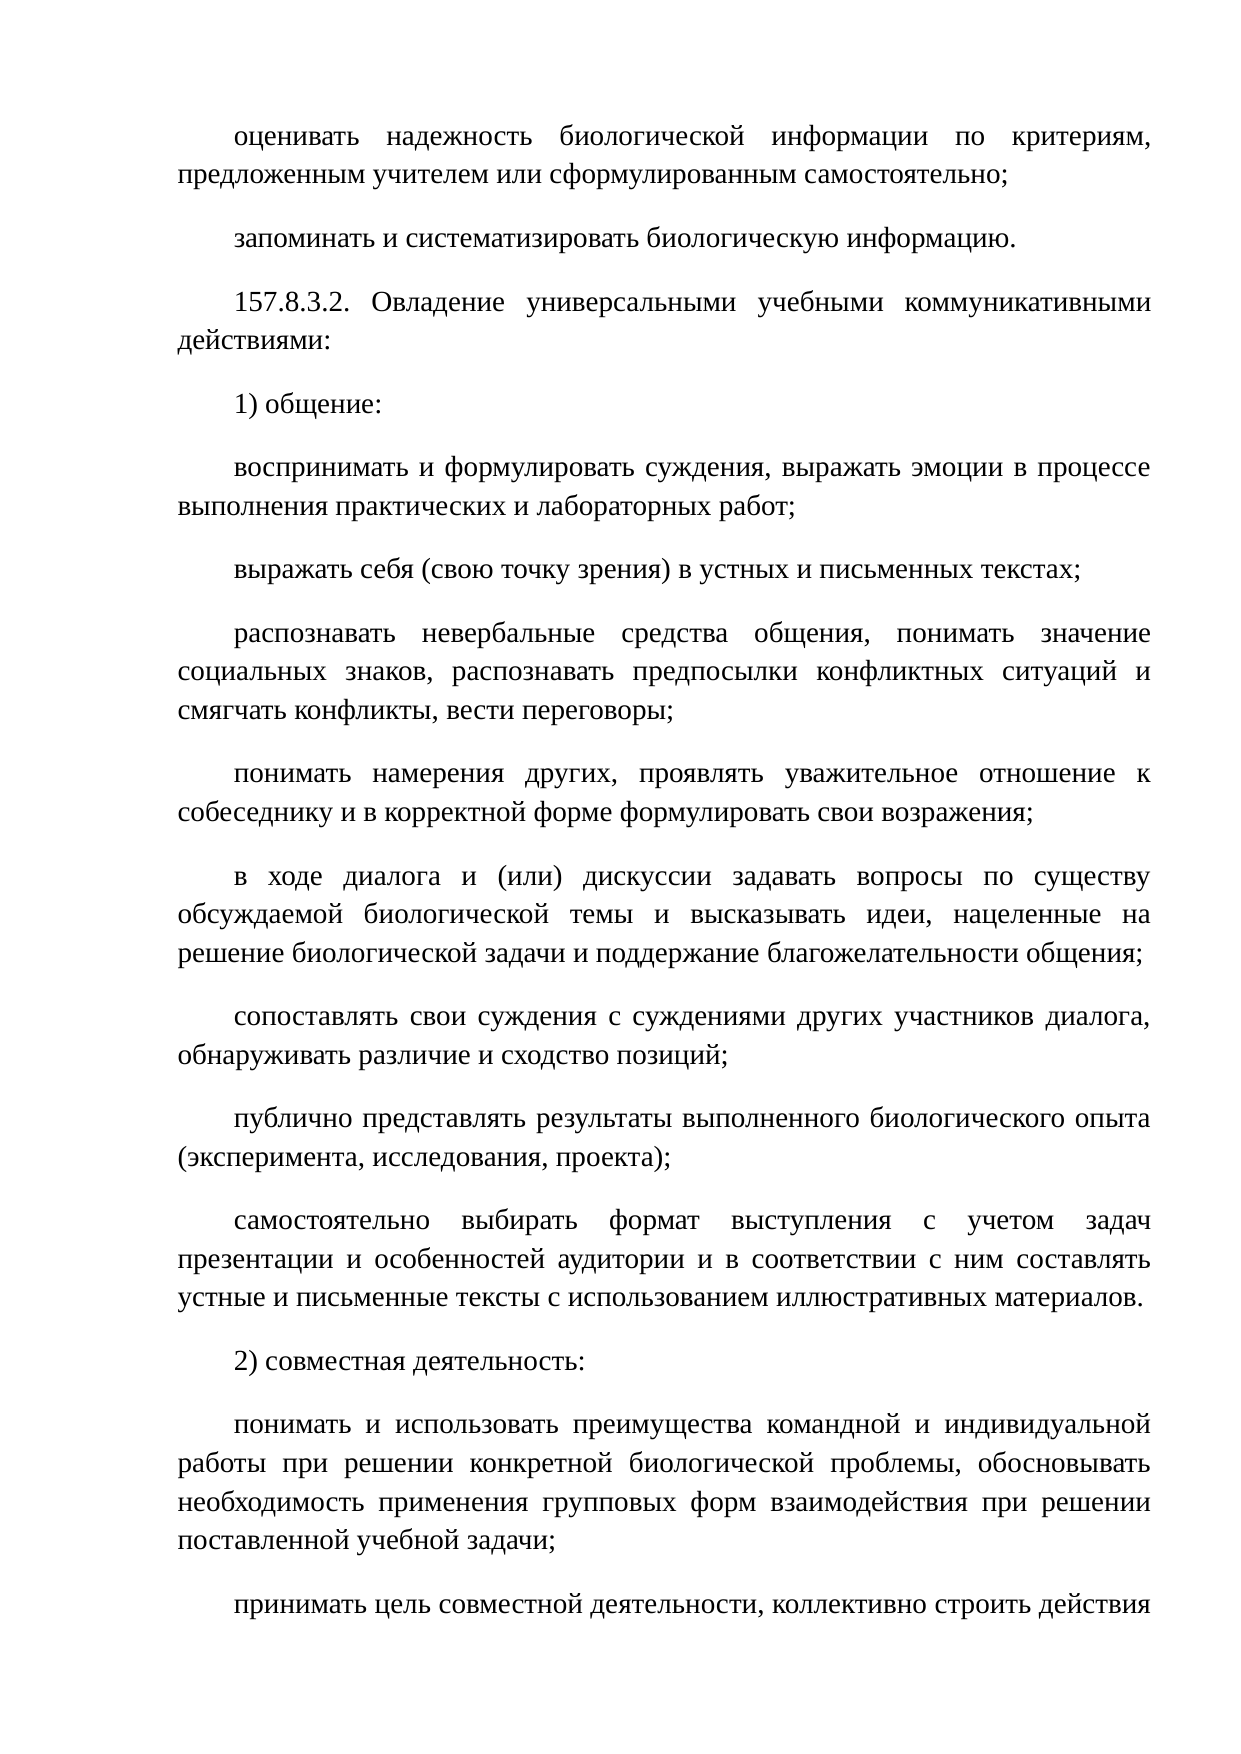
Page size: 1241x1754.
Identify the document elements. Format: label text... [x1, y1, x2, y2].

text самостоятельно выбирать формат выступления с учетом задач презентации и особенностей аудитории и в соответствии с ним составлять устные и письменные тексты с использованием иллюстративных материалов. [177, 1202, 1152, 1313]
text выражать себя (свою точку зрения) в устных и письменных текстах; [177, 551, 1152, 585]
text оценивать надежность биологической информации по критериям, предложенным учителем или сформулированным самостоятельно; [177, 118, 1152, 190]
text понимать намерения других, проявлять уважительное отношение к собеседнику и в корректной форме формулировать свои возражения; [177, 756, 1152, 828]
text 1) общение: [177, 386, 1152, 419]
text 2) совместная деятельность: [177, 1343, 1152, 1377]
text воспринимать и формулировать суждения, выражать эмоции в процессе выполнения практических и лабораторных работ; [177, 449, 1152, 521]
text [177, 1586, 1152, 1619]
text в ходе диалога и (или) дискуссии задавать вопросы по существу обсуждаемой биологической темы и высказывать идеи, нацеленные на решение биологической задачи и поддержание благожелательности общения; [177, 858, 1152, 968]
text запоминать и систематизировать биологическую информацию. [177, 220, 1152, 254]
text сопоставлять свои суждения с суждениями других участников диалога, обнаруживать различие и сходство позиций; [177, 998, 1152, 1070]
text распознавать невербальные средства общения, понимать значение социальных знаков, распознавать предпосылки конфликтных ситуаций и смягчать конфликты, вести переговоры; [177, 615, 1152, 726]
text 157.8.3.2. Овладение универсальными учебными коммуникативными действиями: [177, 284, 1152, 356]
text публично представлять результаты выполненного биологического опыта (эксперимента, исследования, проекта); [177, 1100, 1152, 1172]
text понимать и использовать преимущества командной и индивидуальной работы при решении конкретной биологической проблемы, обосновывать необходимость применения групповых форм взаимодействия при решении поставленной учебной задачи; [177, 1407, 1152, 1556]
